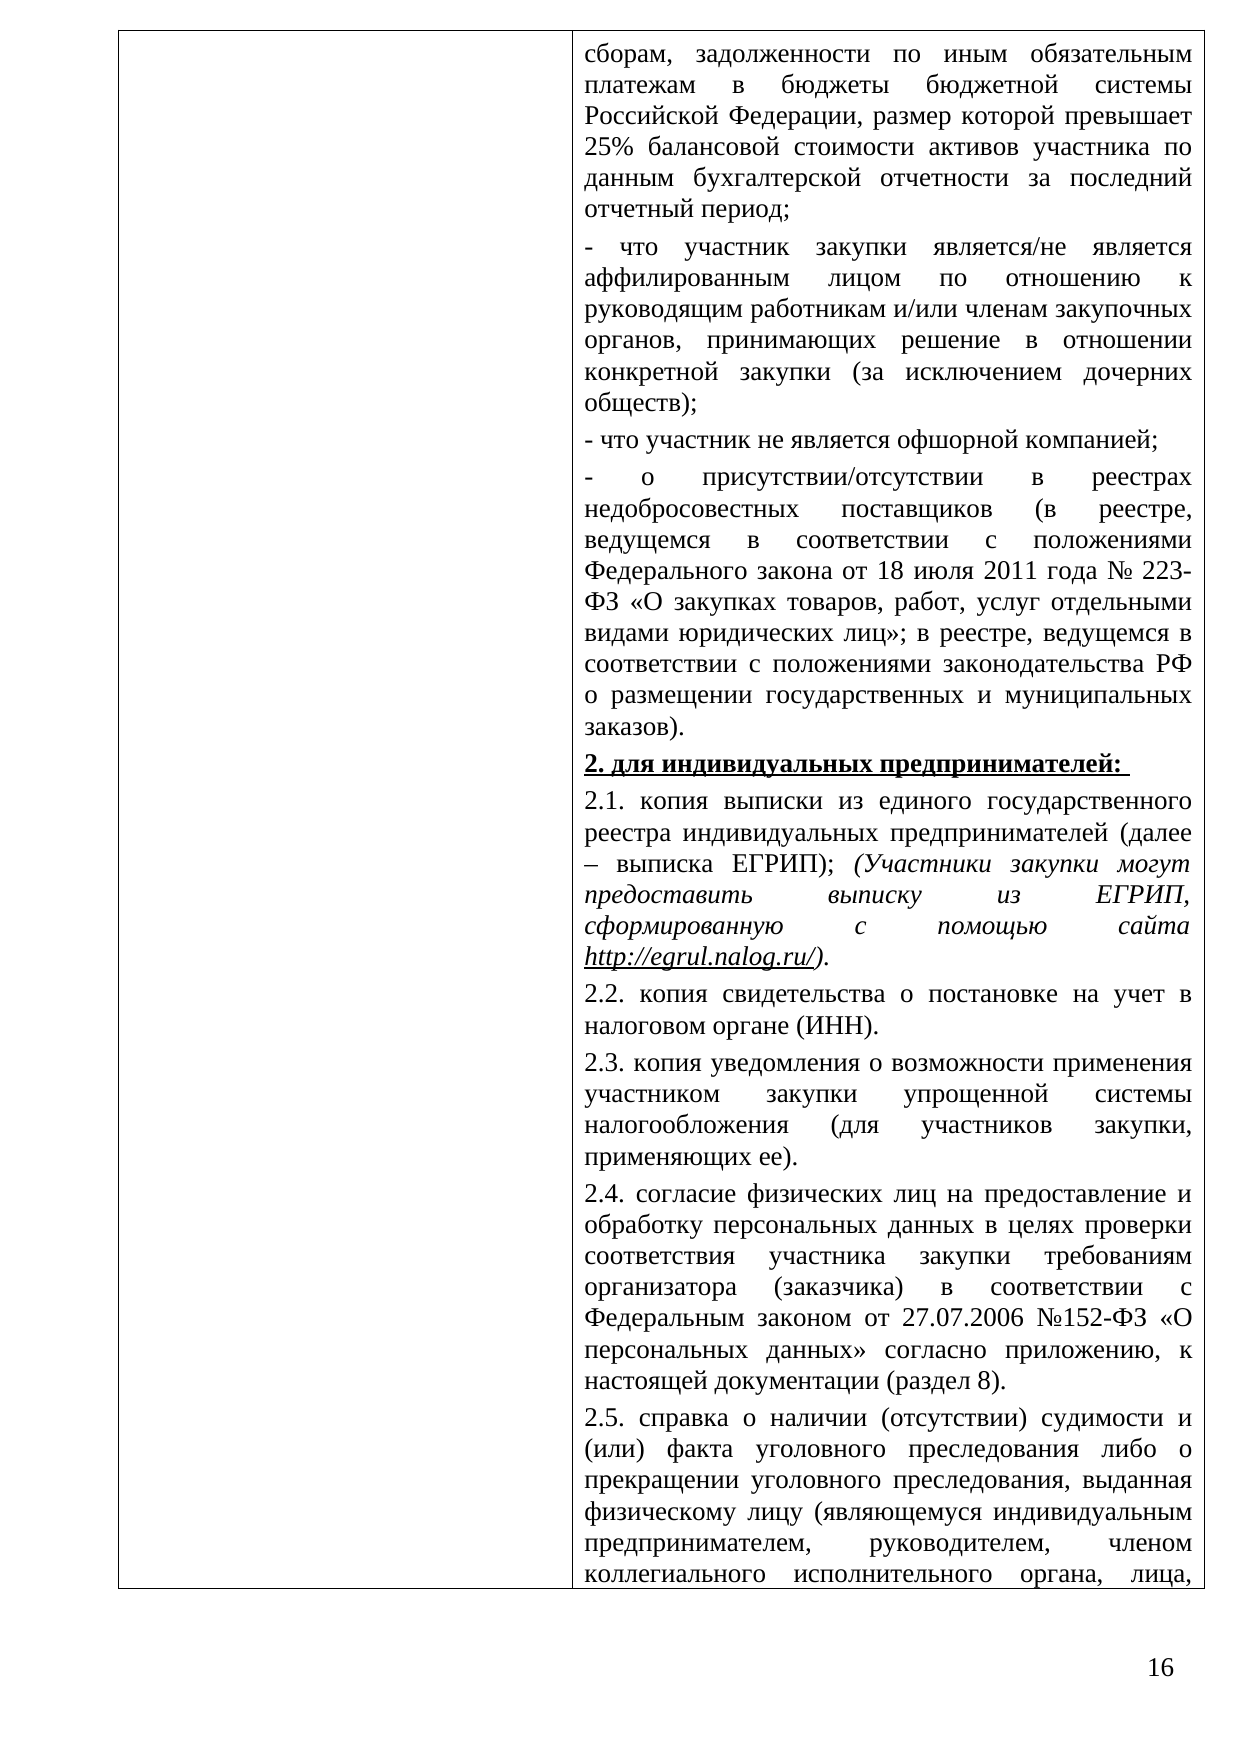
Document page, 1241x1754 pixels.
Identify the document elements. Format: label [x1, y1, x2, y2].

table_cell [573, 31, 1204, 1588]
table_cell [119, 31, 572, 1588]
